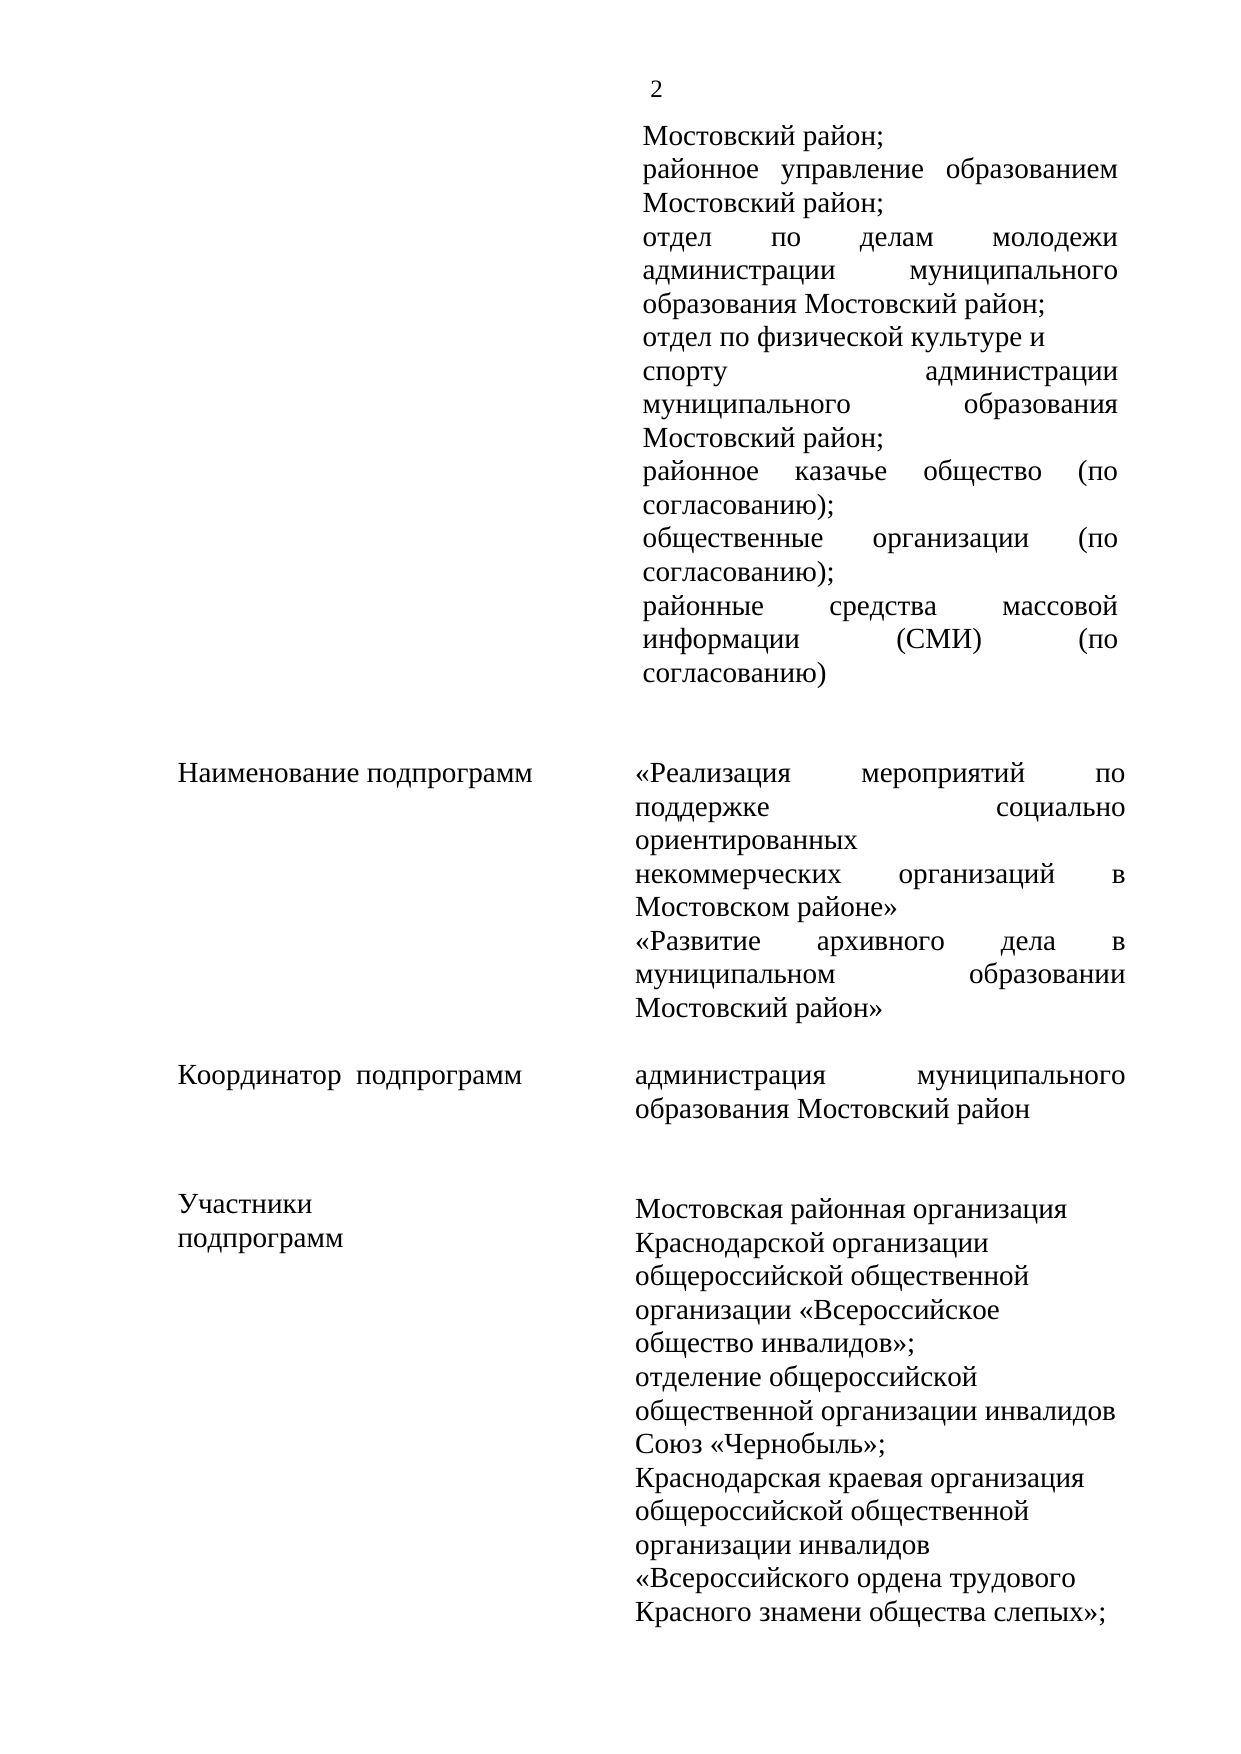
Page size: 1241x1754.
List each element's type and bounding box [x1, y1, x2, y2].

table_header [624, 118, 1137, 1627]
table_header [166, 118, 624, 1627]
